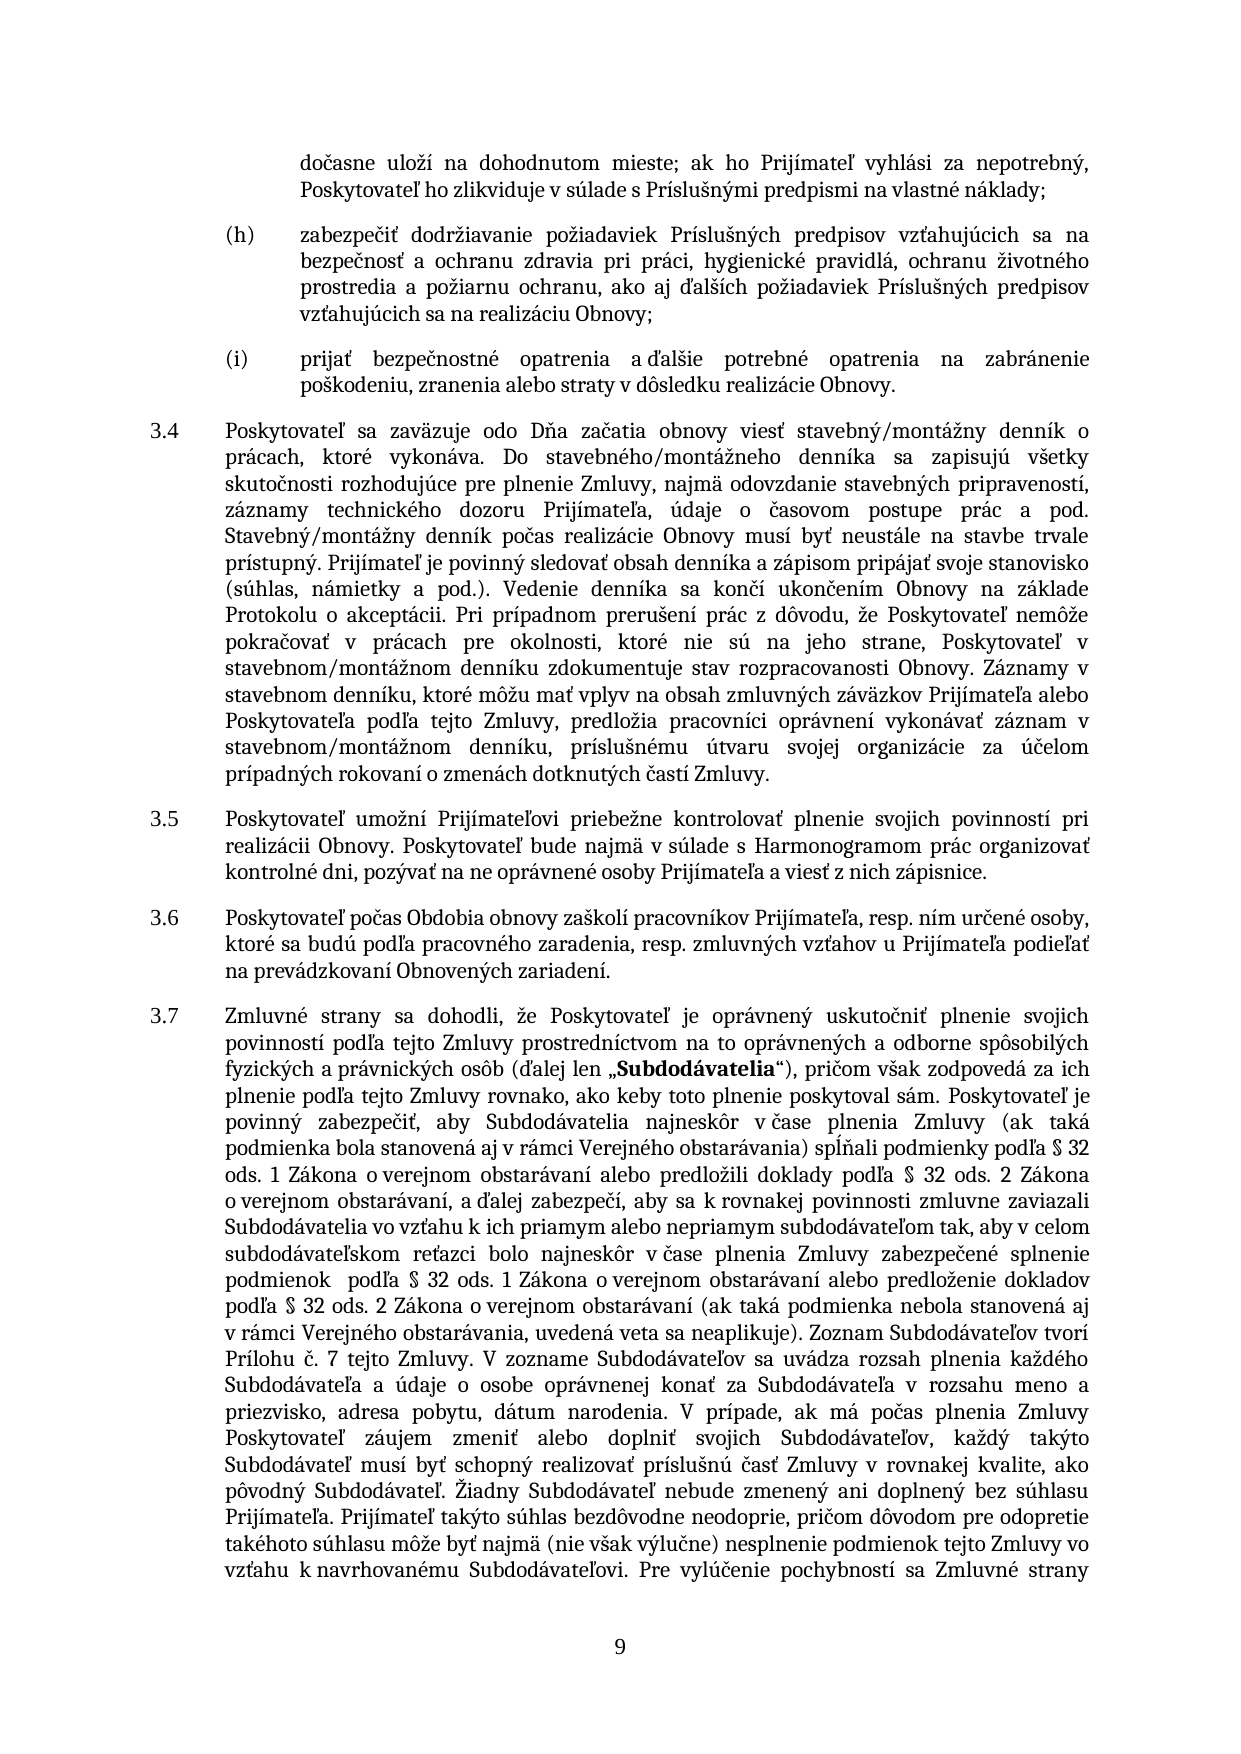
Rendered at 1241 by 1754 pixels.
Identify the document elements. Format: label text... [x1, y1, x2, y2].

subtitle prijať bezpečnostné opatrenia a ďalšie potrebné opatrenia na zabránenie poškodeniu, zranenia alebo straty v dôsledku realizácie Obnovy. [225, 346, 1090, 398]
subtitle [225, 150, 1090, 203]
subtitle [150, 1003, 1090, 1583]
subtitle zabezpečiť dodržiavanie požiadaviek Príslušných predpisov vzťahujúcich sa na bezpečnosť a ochranu zdravia pri práci, hygienické pravidlá, ochranu životného prostredia a požiarnu ochranu, ako aj ďalších požiadaviek Príslušných predpisov vzťahujúcich sa na realizáciu Obnovy; [225, 221, 1090, 327]
subtitle Poskytovateľ sa zaväzuje odo Dňa začatia obnovy viesť stavebný/montážny denník o prácach, ktoré vykonáva. Do stavebného/montážneho denníka sa zapisujú všetky skutočnosti rozhodujúce pre plnenie Zmluvy, najmä odovzdanie stavebných pripraveností, záznamy technického dozoru Prijímateľa, údaje o časovom postupe prác a pod. Stavebný/montážny denník počas realizácie Obnovy musí byť neustále na stavbe trvale prístupný. Prijímateľ je povinný sledovať obsah denníka a zápisom pripájať svoje stanovisko (súhlas, námietky a pod.). Vedenie denníka sa končí ukončením Obnovy na základe Protokolu o akceptácii. Pri prípadnom prerušení prác z dôvodu, že Poskytovateľ nemôže pokračovať v prácach pre okolnosti, ktoré nie sú na jeho strane, Poskytovateľ v stavebnom/montážnom denníku zdokumentuje stav rozpracovanosti Obnovy. Záznamy v stavebnom denníku, ktoré môžu mať vplyv na obsah zmluvných záväzkov Prijímateľa alebo Poskytovateľa podľa tejto Zmluvy, predložia pracovníci oprávnení vykonávať záznam v stavebnom/montážnom denníku, príslušnému útvaru svojej organizácie za účelom prípadných rokovaní o zmenách dotknutých častí Zmluvy. [150, 417, 1090, 787]
subtitle Poskytovateľ umožní Prijímateľovi priebežne kontrolovať plnenie svojich povinností pri realizácii Obnovy. Poskytovateľ bude najmä v súlade s Harmonogramom prác organizovať kontrolné dni, pozývať na ne oprávnené osoby Prijímateľa a viesť z nich zápisnice. [150, 806, 1090, 885]
subtitle Poskytovateľ počas Obdobia obnovy zaškolí pracovníkov Prijímateľa, resp. ním určené osoby, ktoré sa budú podľa pracovného zaradenia, resp. zmluvných vzťahov u Prijímateľa podieľať na prevádzkovaní Obnovených zariadení. [150, 904, 1090, 984]
